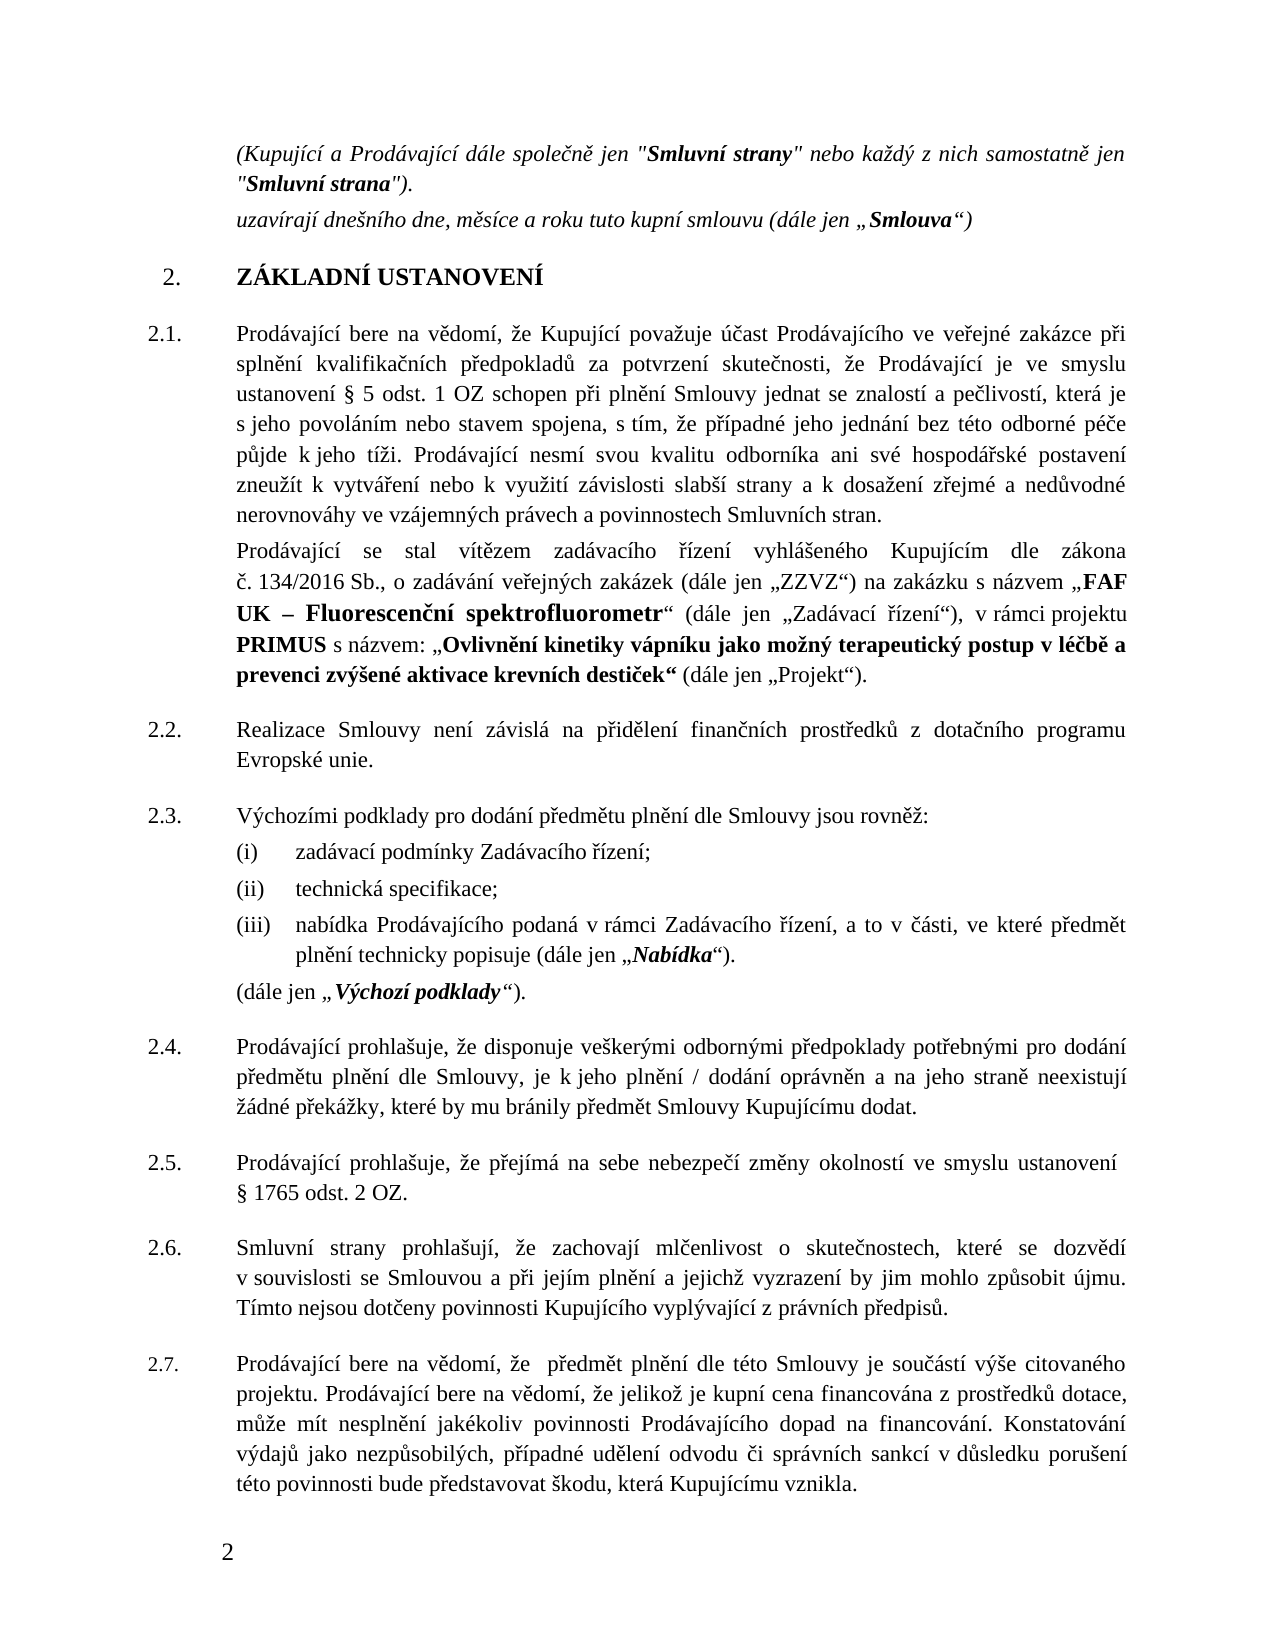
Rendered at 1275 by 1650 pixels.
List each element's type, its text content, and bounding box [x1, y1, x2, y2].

text (Kupující a Prodávající dále společně jen "Smluvní strany" nebo každý z nich samostatně jen "Smluvní strana"). [236, 140, 1127, 196]
subtitle Prodávající bere na vědomí, že předmět plnění dle této Smlouvy je součástí výše citovaného projektu. Prodávající bere na vědomí, že jelikož je kupní cena financována z prostředků dotace, může mít nesplnění jakékoliv povinnosti Prodávajícího dopad na financování. Konstatování výdajů jako nezpůsobilých, případné udělení odvodu či správních sankcí v důsledku porušení této povinnosti bude představovat škodu, která Kupujícímu vznikla. [148, 1350, 1127, 1497]
text uzavírají dnešního dne, měsíce a roku tuto kupní smlouvu (dále jen „Smlouva“) [236, 207, 1127, 233]
subtitle Prodávající bere na vědomí, že Kupující považuje účast Prodávajícího ve veřejné zakázce při splnění kvalifikačních předpokladů za potvrzení skutečnosti, že Prodávající je ve smyslu ustanovení § 5 odst. 1 OZ schopen při plnění Smlouvy jednat se znalostí a pečlivostí, která je s jeho povoláním nebo stavem spojena, s tím, že případné jeho jednání bez této odborné péče půjde k jeho tíži. Prodávající nesmí svou kvalitu odborníka ani své hospodářské postavení zneužít k vytváření nebo k využití závislosti slabší strany a k dosažení zřejmé a nedůvodné nerovnováhy ve vzájemných právech a povinnostech Smluvních stran. [148, 320, 1127, 527]
subtitle Prodávající prohlašuje, že disponuje veškerými odbornými předpoklady potřebnými pro dodání předmětu plnění dle Smlouvy, je k jeho plnění / dodání oprávněn a na jeho straně neexistují žádné překážky, které by mu bránily předmět Smlouvy Kupujícímu dodat. [148, 1033, 1127, 1120]
list nabídka Prodávajícího podaná v rámci Zadávacího řízení, a to v části, ve které předmět plnění technicky popisuje (dále jen „Nabídka“). [236, 911, 1127, 968]
text (dále jen „Výchozí podklady“). [236, 978, 1127, 1004]
subtitle Smluvní strany prohlašují, že zachovají mlčenlivost o skutečnostech, které se dozvědí v souvislosti se Smlouvou a při jejím plnění a jejichž vyzrazení by jim mohlo způsobit újmu. Tímto nejsou dotčeny povinnosti Kupujícího vyplývající z právních předpisů. [148, 1234, 1127, 1321]
subtitle Realizace Smlouvy není závislá na přidělení finančních prostředků z dotačního programu Evropské unie. [148, 716, 1127, 773]
list zadávací podmínky Zadávacího řízení; [236, 838, 1127, 864]
subtitle Prodávající prohlašuje, že přejímá na sebe nebezpečí změny okolností ve smyslu ustanovení § 1765 odst. 2 OZ. [148, 1149, 1127, 1205]
list technická specifikace; [236, 875, 1127, 901]
subtitle Výchozími podklady pro dodání předmětu plnění dle Smlouvy jsou rovněž: [148, 802, 1127, 828]
subtitle ZÁKLADNÍ USTANOVENÍ [162, 262, 1127, 291]
text Prodávající se stal vítězem zadávacího řízení vyhlášeného Kupujícím dle zákona č. 134/2016 Sb., o zadávání veřejných zakázek (dále jen „ZZVZ“) na zakázku s názvem „FAF UK – Fluorescenční spektrofluorometr“ (dále jen „Zadávací řízení“), v rámci projektu PRIMUS s názvem: „Ovlivnění kinetiky vápníku jako možný terapeutický postup v léčbě a prevenci zvýšené aktivace krevních destiček“ (dále jen „Projekt“). [236, 537, 1127, 687]
